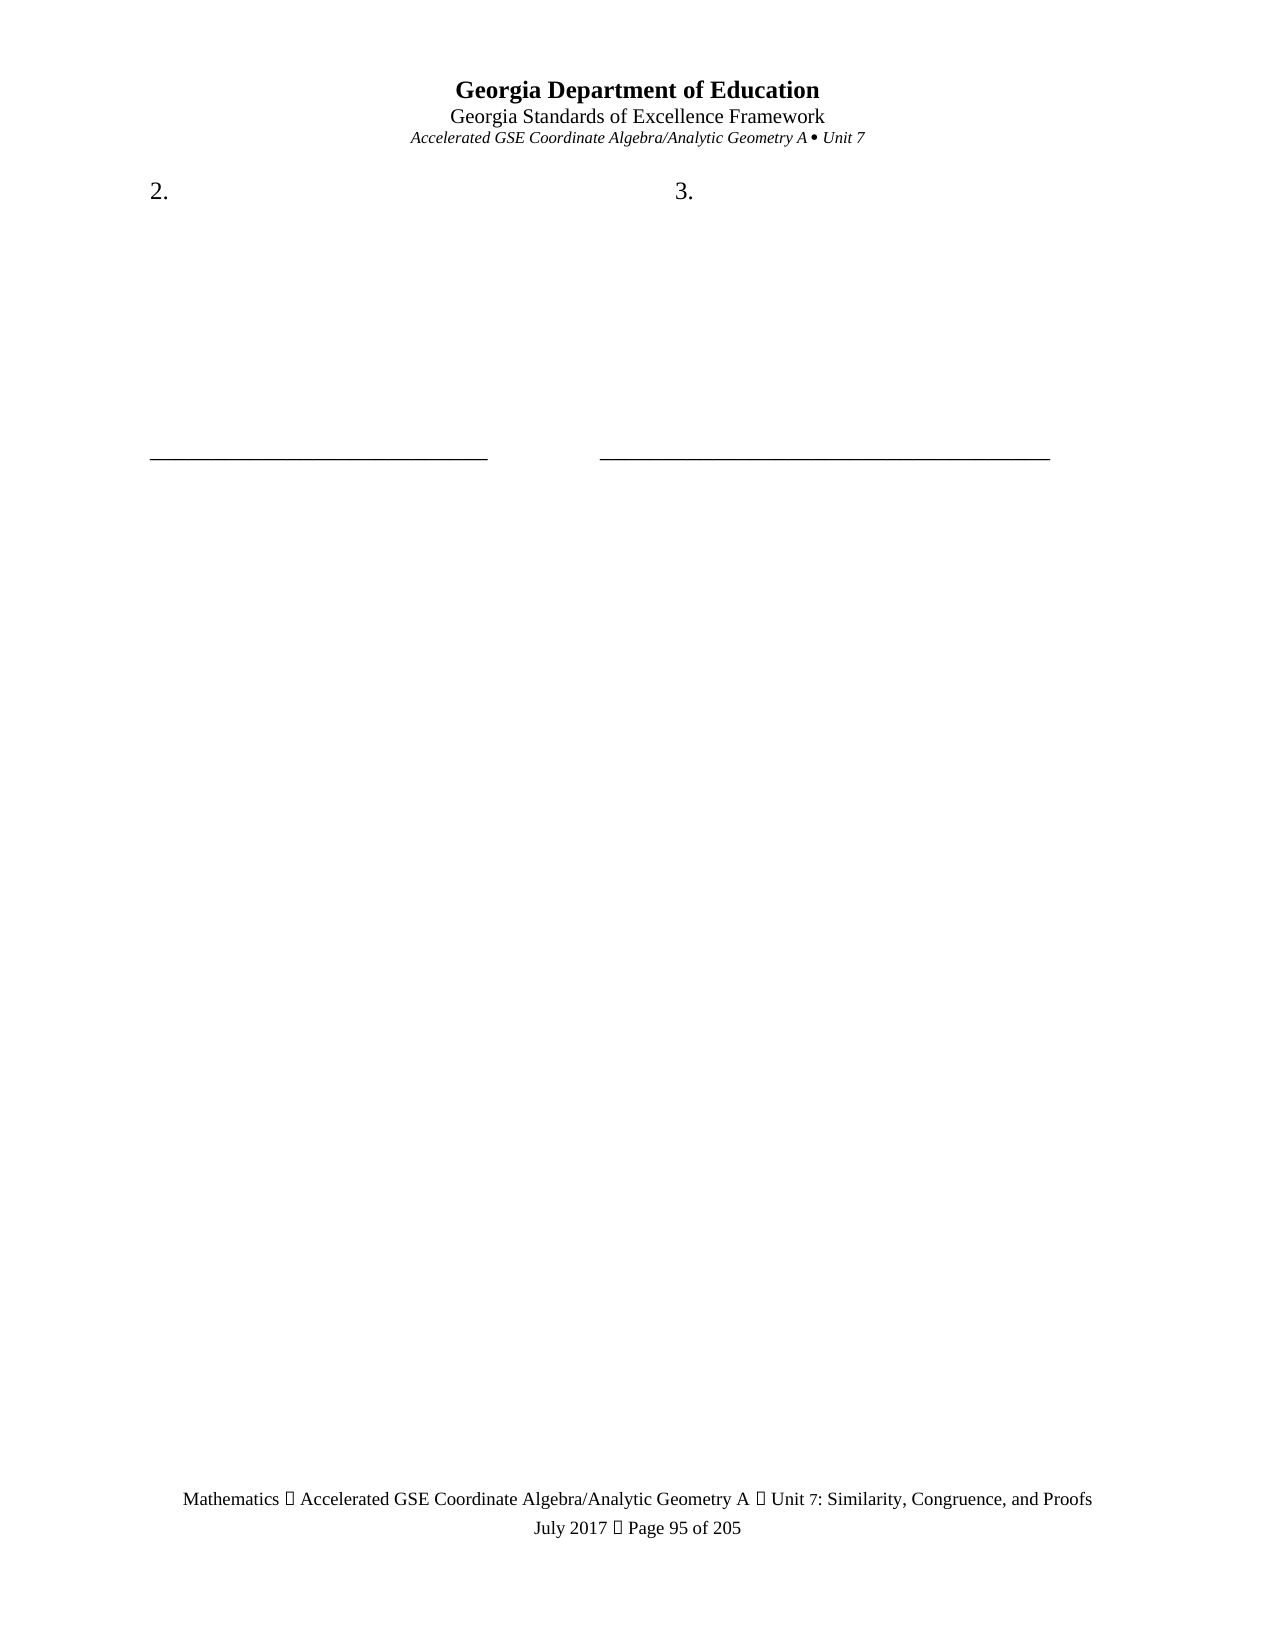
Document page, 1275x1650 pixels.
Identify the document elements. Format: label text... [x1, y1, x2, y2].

text ___________________________ ____________________________________ [150, 434, 1125, 463]
text 2. 3. [150, 176, 1125, 204]
